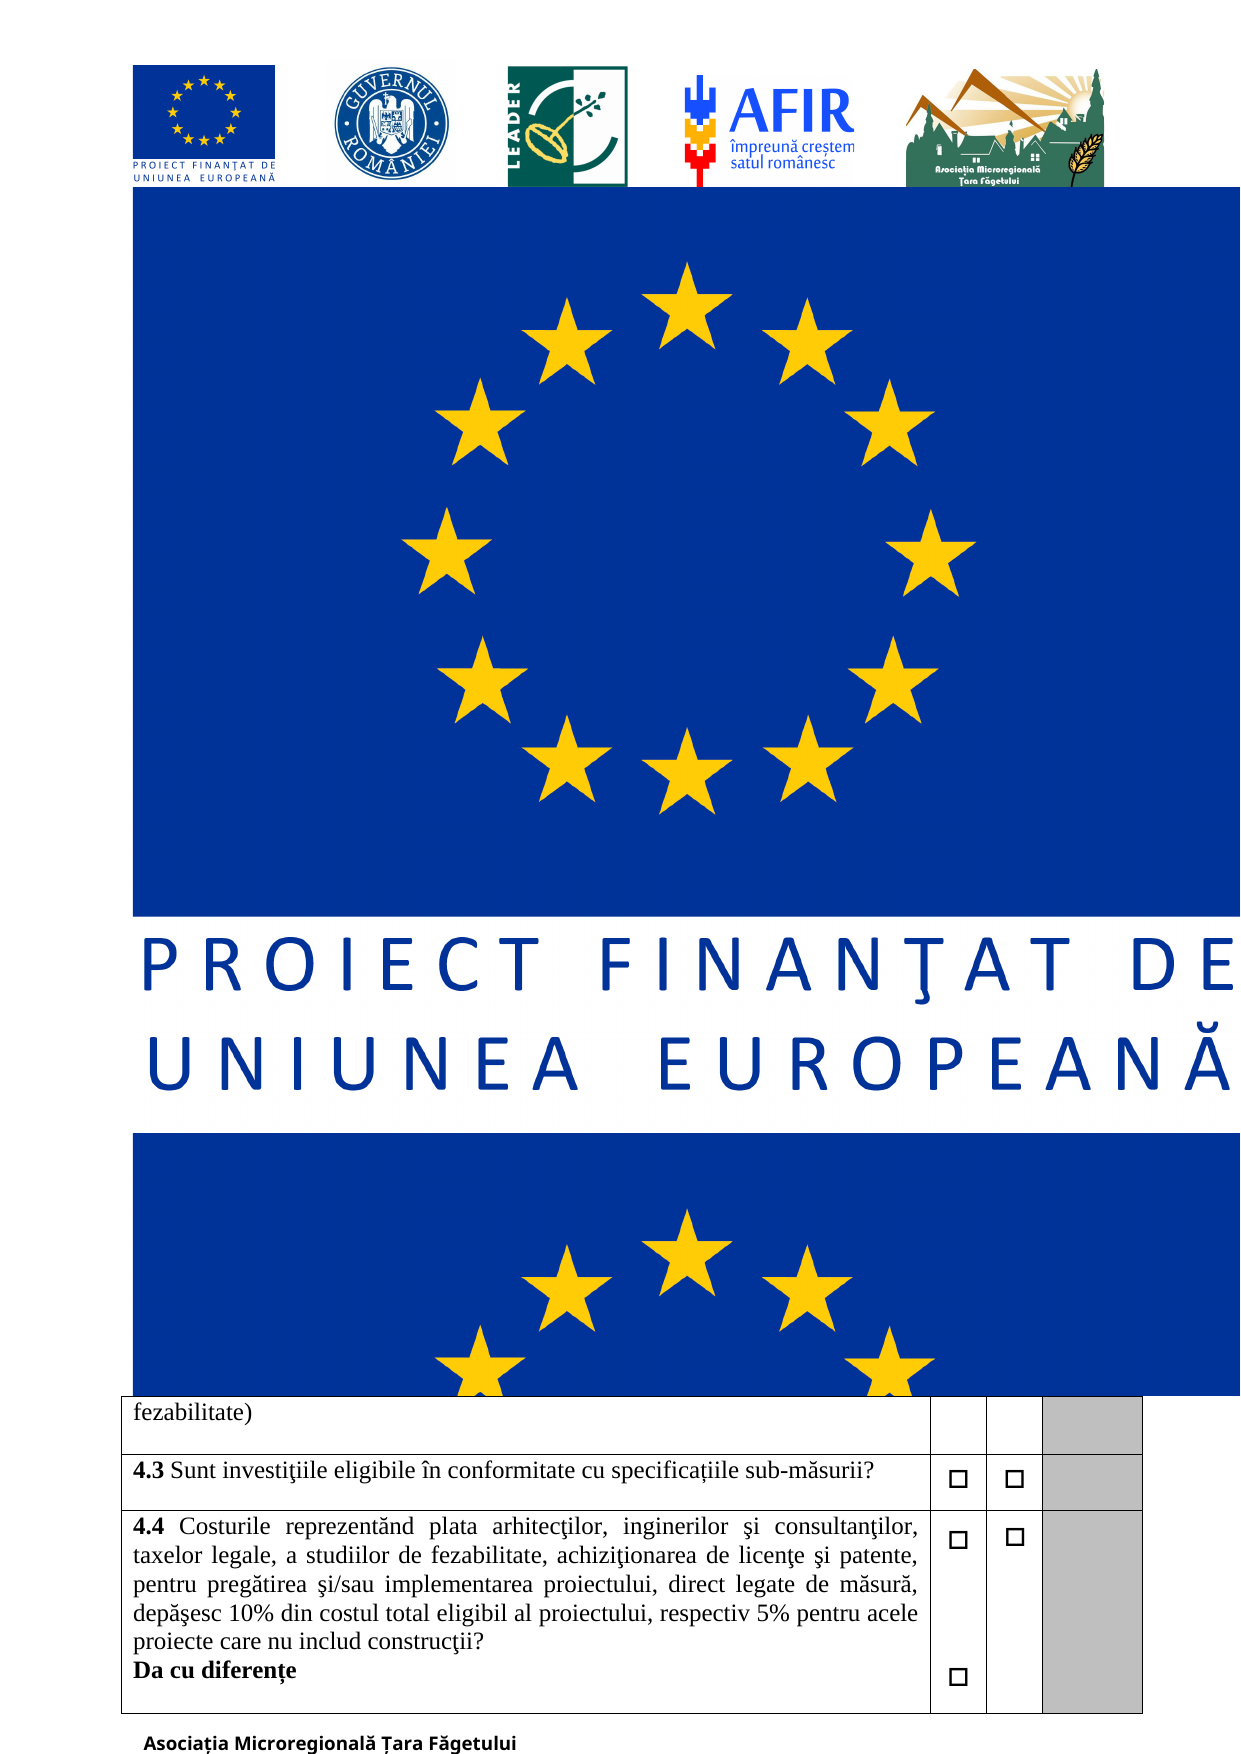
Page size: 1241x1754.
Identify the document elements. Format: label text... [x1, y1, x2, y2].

table_cell [987, 1455, 1042, 1510]
table_cell [931, 1511, 986, 1713]
table_cell [987, 1511, 1042, 1713]
table_cell [987, 1397, 1042, 1454]
table_cell 4.4 Costurile reprezentănd plata arhitecţilor, inginerilor şi consultanţilor, taxelor legale, a studiilor de fezabilitate, achiziţionarea de licenţe şi patente, pentru pregătirea şi/sau implementarea proiectului, direct legate de măsură, depăşesc 10% din costul total eligibil al proiectului, respectiv 5% pentru acele proiecte care nu includ construcţii? Da cu diferențe [122, 1511, 930, 1713]
table_cell [1043, 1511, 1142, 1713]
table_cell 4.2 Verificarea corectitudinii ratei de schimb. Rata de conversie între Euro şi moneda naţională pentru România este cea publicată de Banca Central Europeană pe Internet la adresa: http://www.ecb.int/index.html (se anexează pagina conţinând cursul BCE din data întocmirii Studiului de fezabilitate) [122, 1397, 930, 1454]
table_cell 4.3 Sunt investiţiile eligibile în conformitate cu specificațiile sub-măsurii? [122, 1455, 930, 1510]
table_cell [1043, 1455, 1142, 1510]
table_cell [931, 1455, 986, 1510]
table_cell [931, 1397, 986, 1454]
table_cell [1043, 1397, 1142, 1454]
picture [132, 59, 1241, 1396]
